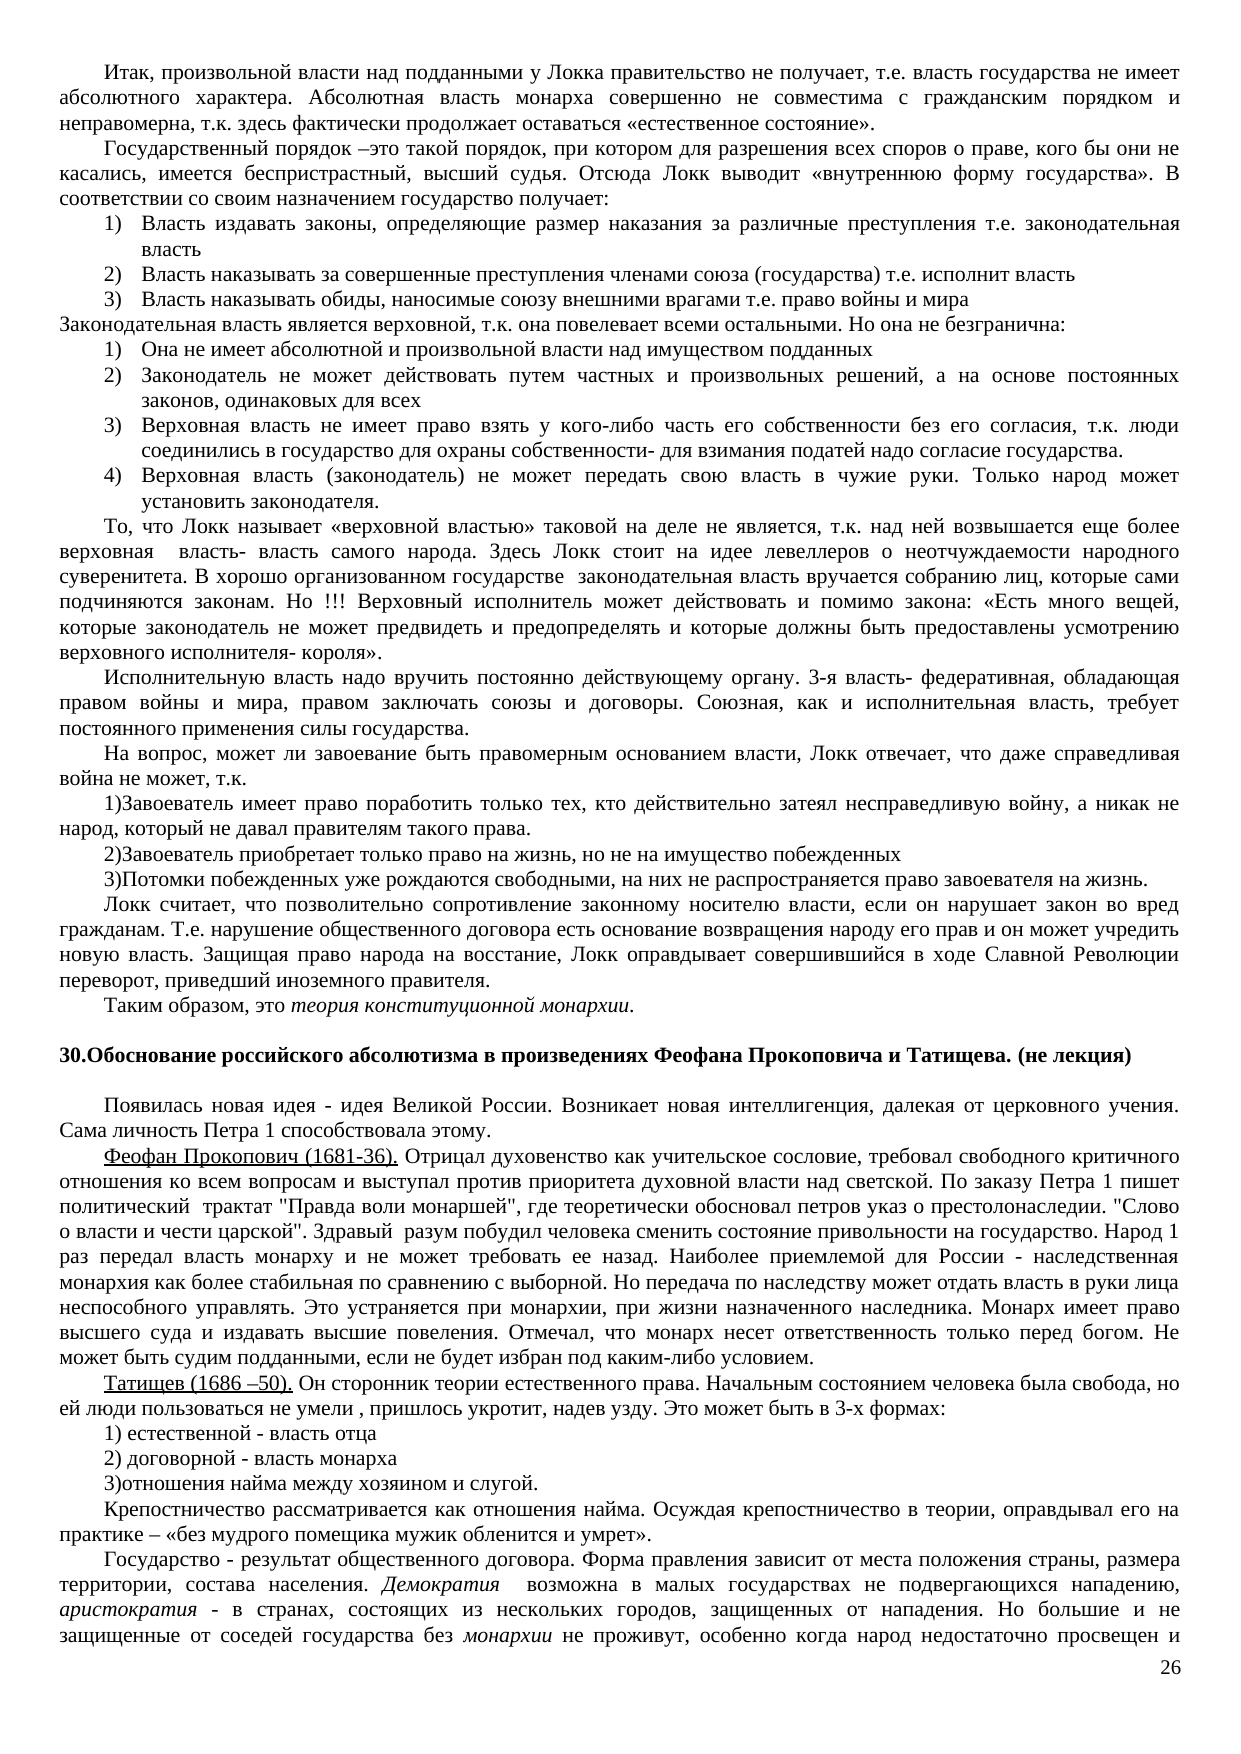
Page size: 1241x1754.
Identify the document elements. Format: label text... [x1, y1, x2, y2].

text 3)Потомки побежденных уже рождаются свободными, на них не распространяется право завоевателя на жизнь. [59, 866, 1181, 891]
text Появилась новая идея - идея Великой России. Возникает новая интеллигенция, далекая от церковного учения. Сама личность Петра 1 способствовала этому. [59, 1092, 1181, 1143]
text Татищев (1686 –50). Он сторонник теории естественного права. Начальным состоянием человека была свобода, но ей люди пользоваться не умели , пришлось укротит, надев узду. Это может быть в 3-х формах: [59, 1369, 1181, 1420]
list Законодатель не может действовать путем частных и произвольных решений, а на основе постоянных законов, одинаковых для всех [103, 362, 1181, 412]
text На вопрос, может ли завоевание быть правомерным основанием власти, Локк отвечает, что даже справедливая война не может, т.к. [59, 740, 1181, 790]
list Верховная власть (законодатель) не может передать свою власть в чужие руки. Только народ может установить законодателя. [103, 462, 1181, 513]
text Законодательная власть является верховной, т.к. она повелевает всеми остальными. Но она не безгранична: [59, 311, 1240, 336]
text 2) договорной - власть монарха [59, 1445, 1181, 1470]
text Феофан Прокопович (1681-36). Отрицал духовенство как учительское сословие, требовал свободного критичного отношения ко всем вопросам и выступал против приоритета духовной власти над светской. По заказу Петра 1 пишет политический трактат "Правда воли монаршей", где теоретически обосновал петров указ о престолонаследии. "Слово о власти и чести царской". Здравый разум побудил человека сменить состояние привольности на государство. Народ 1 раз передал власть монарху и не может требовать ее назад. Наиболее приемлемой для России - наследственная монархия как более стабильная по сравнению с выборной. Но передача по наследству может отдать власть в руки лица неспособного управлять. Это устраняется при монархии, при жизни назначенного наследника. Монарх имеет право высшего суда и издавать высшие повеления. Отмечал, что монарх несет ответственность только перед богом. Не может быть судим подданными, если не будет избран под каким-либо условием. [59, 1143, 1181, 1369]
list Власть наказывать за совершенные преступления членами союза (государства) т.е. исполнит власть [103, 261, 1181, 286]
text Таким образом, это теория конституционной монархии. [59, 992, 1181, 1017]
text Итак, произвольной власти над подданными у Локка правительство не получает, т.е. власть государства не имеет абсолютного характера. Абсолютная власть монарха совершенно не совместима с гражданским порядком и неправомерна, т.к. здесь фактически продолжает оставаться «естественное состояние». [59, 59, 1181, 135]
list Власть издавать законы, определяющие размер наказания за различные преступления т.е. законодательная власть [103, 210, 1181, 261]
list Верховная власть не имеет право взять у кого-либо часть его собственности без его согласия, т.к. люди соединились в государство для охраны собственности- для взимания податей надо согласие государства. [103, 412, 1181, 462]
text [59, 1546, 1181, 1647]
text Крепостничество рассматривается как отношения найма. Осуждая крепостничество в теории, оправдывал его на практике – «без мудрого помещика мужик обленится и умрет». [59, 1496, 1181, 1546]
text 2)Завоеватель приобретает только право на жизнь, но не на имущество побежденных [59, 841, 1181, 866]
text Государственный порядок –это такой порядок, при котором для разрешения всех споров о праве, кого бы они не касались, имеется беспристрастный, высший судья. Отсюда Локк выводит «внутреннюю форму государства». В соответствии со своим назначением государство получает: [59, 135, 1181, 210]
subtitle 30.Обоснование российского абсолютизма в произведениях Феофана Прокоповича и Татищева. (не лекция) [59, 1042, 1181, 1067]
text 1) естественной - власть отца [59, 1420, 1181, 1445]
list Власть наказывать обиды, наносимые союзу внешними врагами т.е. право войны и мира [103, 286, 1181, 311]
text 3)отношения найма между хозяином и слугой. [59, 1470, 1181, 1496]
text Исполнительную власть надо вручить постоянно действующему органу. 3-я власть- федеративная, обладающая правом войны и мира, правом заключать союзы и договоры. Союзная, как и исполнительная власть, требует постоянного применения силы государства. [59, 664, 1181, 740]
text То, что Локк называет «верховной властью» таковой на деле не является, т.к. над ней возвышается еще более верховная власть- власть самого народа. Здесь Локк стоит на идее левеллеров о неотчуждаемости народного суверенитета. В хорошо организованном государстве законодательная власть вручается собранию лиц, которые сами подчиняются законам. Но !!! Верховный исполнитель может действовать и помимо закона: «Есть много вещей, которые законодатель не может предвидеть и предопределять и которые должны быть предоставлены усмотрению верховного исполнителя- короля». [59, 513, 1181, 664]
list Она не имеет абсолютной и произвольной власти над имуществом подданных [103, 336, 1181, 362]
text 1)Завоеватель имеет право поработить только тех, кто действительно затеял несправедливую войну, а никак не народ, который не давал правителям такого права. [59, 790, 1181, 841]
text Локк считает, что позволительно сопротивление законному носителю власти, если он нарушает закон во вред гражданам. Т.е. нарушение общественного договора есть основание возвращения народу его прав и он может учредить новую власть. Защищая право народа на восстание, Локк оправдывает совершившийся в ходе Славной Революции переворот, приведший иноземного правителя. [59, 891, 1181, 992]
